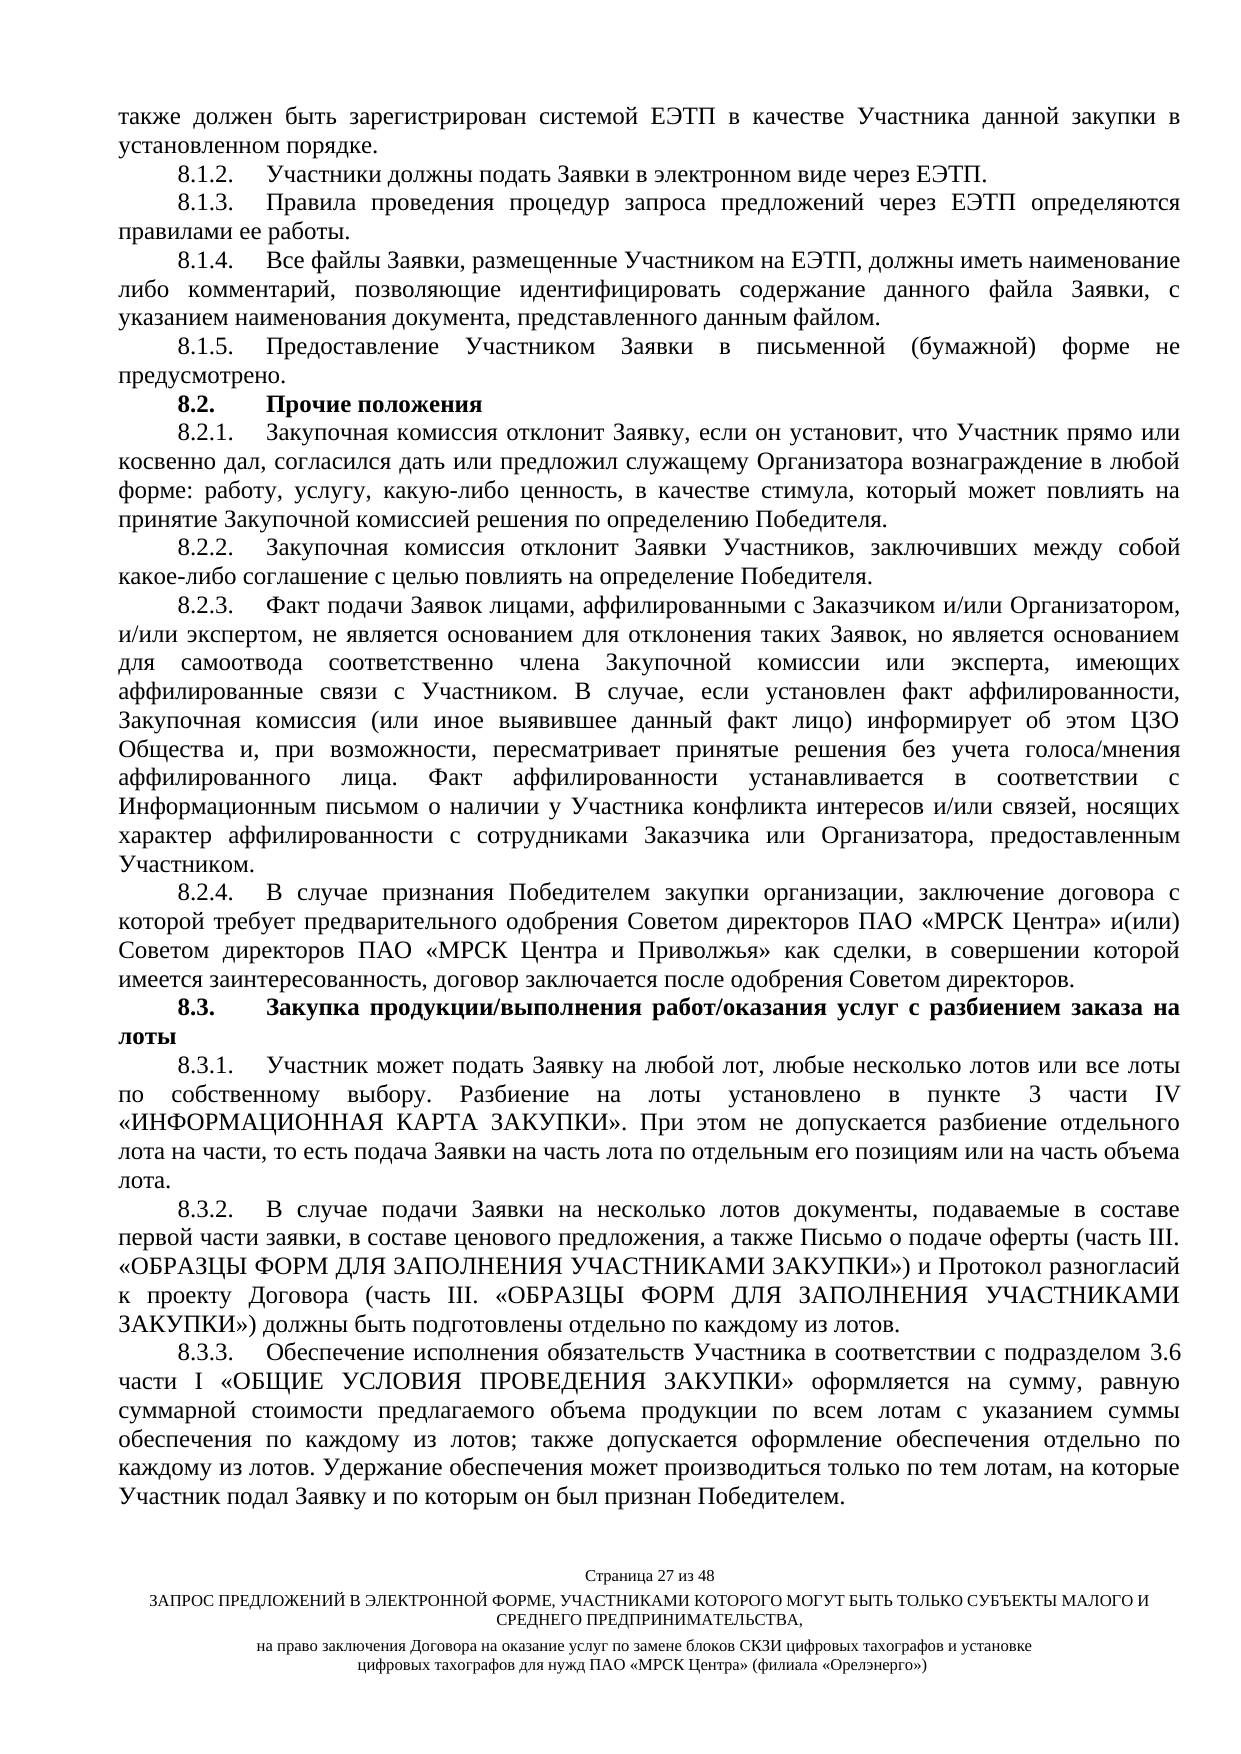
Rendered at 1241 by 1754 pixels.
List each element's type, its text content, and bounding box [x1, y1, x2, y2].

subtitle В случае подачи Заявки на несколько лотов документы, подаваемые в составе первой части заявки, в составе ценового предложения, а также Письмо о подаче оферты (часть III. «ОБРАЗЦЫ ФОРМ ДЛЯ ЗАПОЛНЕНИЯ УЧАСТНИКАМИ ЗАКУПКИ») и Протокол разногласий к проекту Договора (часть III. «ОБРАЗЦЫ ФОРМ ДЛЯ ЗАПОЛНЕНИЯ УЧАСТНИКАМИ ЗАКУПКИ») должны быть подготовлены отдельно по каждому из лотов. [118, 1194, 1181, 1337]
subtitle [118, 101, 1181, 159]
subtitle Правила проведения процедур запроса предложений через ЕЭТП определяются правилами ее работы. [118, 187, 1181, 245]
subtitle Участник может подать Заявку на любой лот, любые несколько лотов или все лоты по собственному выбору. Разбиение на лоты установлено в пункте 3 части IV «ИНФОРМАЦИОННАЯ КАРТА ЗАКУПКИ». При этом не допускается разбиение отдельного лота на части, то есть подача Заявки на часть лота по отдельным его позициям или на часть объема лота. [118, 1050, 1181, 1194]
subtitle Обеспечение исполнения обязательств Участника в соответствии с подразделом 3.6 части I «ОБЩИЕ УСЛОВИЯ ПРОВЕДЕНИЯ ЗАКУПКИ» оформляется на сумму, равную суммарной стоимости предлагаемого объема продукции по всем лотам с указанием суммы обеспечения по каждому из лотов; также допускается оформление обеспечения отдельно по каждому из лотов. Удержание обеспечения может производиться только по тем лотам, на которые Участник подал Заявку и по которым он был признан Победителем. [118, 1337, 1181, 1510]
subtitle Факт подачи Заявок лицами, аффилированными с Заказчиком и/или Организатором, и/или экспертом, не является основанием для отклонения таких Заявок, но является основанием для самоотвода соответственно члена Закупочной комиссии или эксперта, имеющих аффилированные связи с Участником. В случае, если установлен факт аффилированности, Закупочная комиссия (или иное выявившее данный факт лицо) информирует об этом ЦЗО Общества и, при возможности, пересматривает принятые решения без учета голоса/мнения аффилированного лица. Факт аффилированности устанавливается в соответствии с Информационным письмом о наличии у Участника конфликта интересов и/или связей, носящих характер аффилированности с сотрудниками Заказчика или Организатора, предоставленным Участником. [118, 590, 1181, 877]
subtitle Прочие положения [118, 389, 1181, 417]
subtitle Предоставление Участником Заявки в письменной (бумажной) форме не предусмотрено. [118, 331, 1181, 389]
subtitle Все файлы Заявки, размещенные Участником на ЕЭТП, должны иметь наименование либо комментарий, позволяющие идентифицировать содержание данного файла Заявки, с указанием наименования документа, представленного данным файлом. [118, 245, 1181, 331]
subtitle Участники должны подать Заявки в электронном виде через ЕЭТП. [118, 159, 1181, 187]
subtitle Закупочная комиссия отклонит Заявки Участников, заключивших между собой какое-либо соглашение с целью повлиять на определение Победителя. [118, 532, 1181, 590]
subtitle Закупочная комиссия отклонит Заявку, если он установит, что Участник прямо или косвенно дал, согласился дать или предложил служащему Организатора вознаграждение в любой форме: работу, услугу, какую-либо ценность, в качестве стимула, который может повлиять на принятие Закупочной комиссией решения по определению Победителя. [118, 417, 1181, 532]
subtitle Закупка продукции/выполнения работ/оказания услуг с разбиением заказа на лоты [118, 992, 1181, 1050]
subtitle В случае признания Победителем закупки организации, заключение договора с которой требует предварительного одобрения Советом директоров ПАО «МРСК Центра» и(или) Советом директоров ПАО «МРСК Центра и Приволжья» как сделки, в совершении которой имеется заинтересованность, договор заключается после одобрения Советом директоров. [118, 877, 1181, 992]
